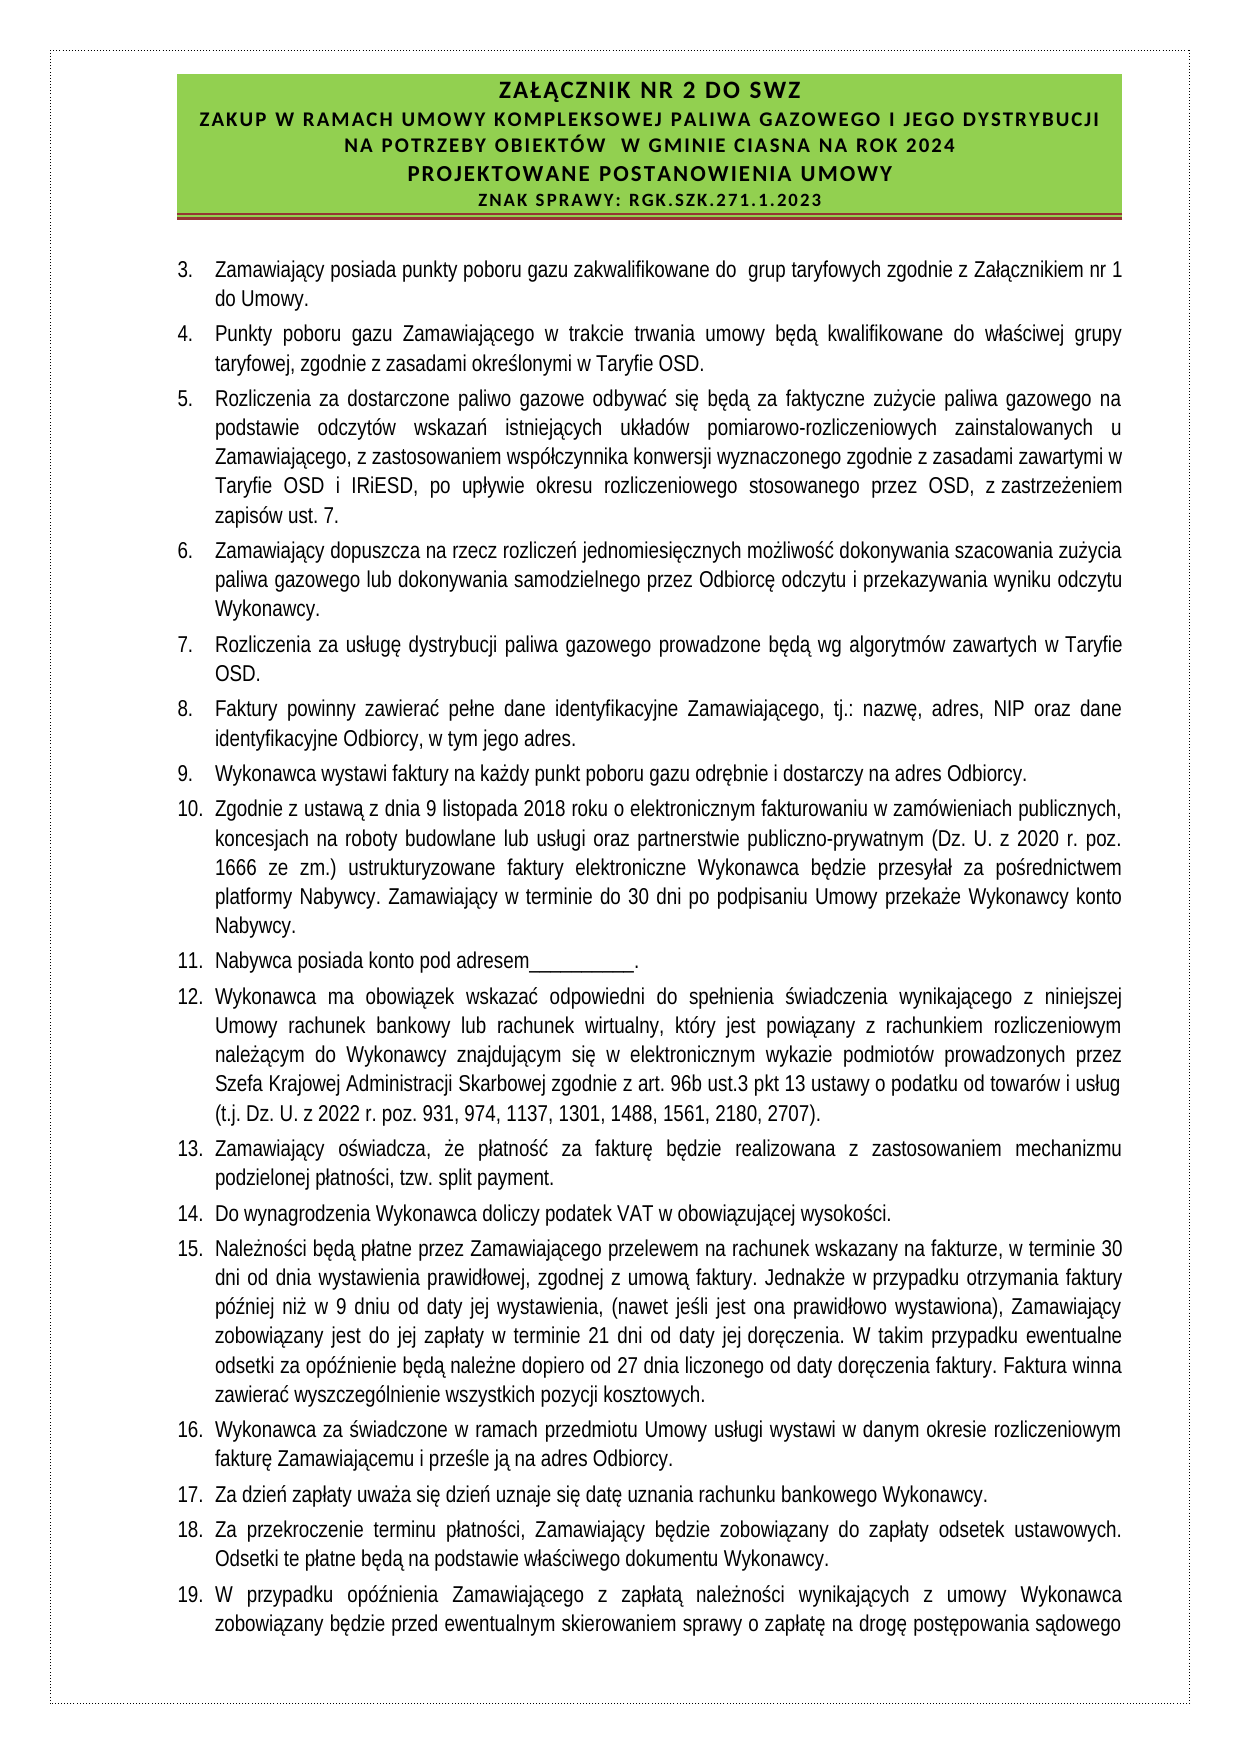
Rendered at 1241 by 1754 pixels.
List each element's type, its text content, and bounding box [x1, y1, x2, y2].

list Zamawiający oświadcza, że płatność za fakturę będzie realizowana z zastosowaniem mechanizmu podzielonej płatności, tzw. split payment. [177, 1133, 1122, 1191]
list Rozliczenia za dostarczone paliwo gazowe odbywać się będą za faktyczne zużycie paliwa gazowego na podstawie odczytów wskazań istniejących układów pomiarowo-rozliczeniowych zainstalowanych u Zamawiającego, z zastosowaniem współczynnika konwersji wyznaczonego zgodnie z zasadami zawartymi w Taryfie OSD i IRiESD, po upływie okresu rozliczeniowego stosowanego przez OSD, z zastrzeżeniem zapisów ust. 7. [177, 383, 1122, 529]
list Wykonawca ma obowiązek wskazać odpowiedni do spełnienia świadczenia wynikającego z niniejszej Umowy rachunek bankowy lub rachunek wirtualny, który jest powiązany z rachunkiem rozliczeniowym należącym do Wykonawcy znajdującym się w elektronicznym wykazie podmiotów prowadzonych przez Szefa Krajowej Administracji Skarbowej zgodnie z art. 96b ust.3 pkt 13 ustawy o podatku od towarów i usług (t.j. Dz. U. z 2022 r. poz. 931, 974, 1137, 1301, 1488, 1561, 2180, 2707). [177, 981, 1122, 1127]
list Wykonawca za świadczone w ramach przedmiotu Umowy usługi wystawi w danym okresie rozliczeniowym fakturę Zamawiającemu i prześle ją na adres Odbiorcy. [177, 1414, 1122, 1473]
list Faktury powinny zawierać pełne dane identyfikacyjne Zamawiającego, tj.: nazwę, adres, NIP oraz dane identyfikacyjne Odbiorcy, w tym jego adres. [177, 693, 1122, 752]
list Należności będą płatne przez Zamawiającego przelewem na rachunek wskazany na fakturze, w terminie 30 dni od dnia wystawienia prawidłowej, zgodnej z umową faktury. Jednakże w przypadku otrzymania faktury później niż w 9 dniu od daty jej wystawienia, (nawet jeśli jest ona prawidłowo wystawiona), Zamawiający zobowiązany jest do jej zapłaty w terminie 21 dni od daty jej doręczenia. W takim przypadku ewentualne odsetki za opóźnienie będą należne dopiero od 27 dnia liczonego od daty doręczenia faktury. Faktura winna zawierać wyszczególnienie wszystkich pozycji kosztowych. [177, 1233, 1122, 1408]
list Zgodnie z ustawą z dnia 9 listopada 2018 roku o elektronicznym fakturowaniu w zamówieniach publicznych, koncesjach na roboty budowlane lub usługi oraz partnerstwie publiczno-prywatnym (Dz. U. z 2020 r. poz. 1666 ze zm.) ustrukturyzowane faktury elektroniczne Wykonawca będzie przesyłał za pośrednictwem platformy Nabywcy. Zamawiający w terminie do 30 dni po podpisaniu Umowy przekaże Wykonawcy konto Nabywcy. [177, 793, 1122, 939]
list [177, 1579, 1122, 1637]
list Wykonawca wystawi faktury na każdy punkt poboru gazu odrębnie i dostarczy na adres Odbiorcy. [177, 758, 1122, 787]
list Zamawiający posiada punkty poboru gazu zakwalifikowane do grup taryfowych zgodnie z Załącznikiem nr 1 do Umowy. [177, 254, 1122, 312]
list Rozliczenia za usługę dystrybucji paliwa gazowego prowadzone będą wg algorytmów zawartych w Taryfie OSD. [177, 629, 1122, 687]
list Zamawiający dopuszcza na rzecz rozliczeń jednomiesięcznych możliwość dokonywania szacowania zużycia paliwa gazowego lub dokonywania samodzielnego przez Odbiorcę odczytu i przekazywania wyniku odczytu Wykonawcy. [177, 535, 1122, 623]
list Za przekroczenie terminu płatności, Zamawiający będzie zobowiązany do zapłaty odsetek ustawowych. Odsetki te płatne będą na podstawie właściwego dokumentu Wykonawcy. [177, 1514, 1122, 1573]
list Do wynagrodzenia Wykonawca doliczy podatek VAT w obowiązującej wysokości. [177, 1198, 1122, 1227]
list Za dzień zapłaty uważa się dzień uznaje się datę uznania rachunku bankowego Wykonawcy. [177, 1479, 1122, 1508]
list Nabywca posiada konto pod adresem__________. [177, 946, 1122, 975]
list Punkty poboru gazu Zamawiającego w trakcie trwania umowy będą kwalifikowane do właściwej grupy taryfowej, zgodnie z zasadami określonymi w Taryfie OSD. [177, 318, 1122, 377]
